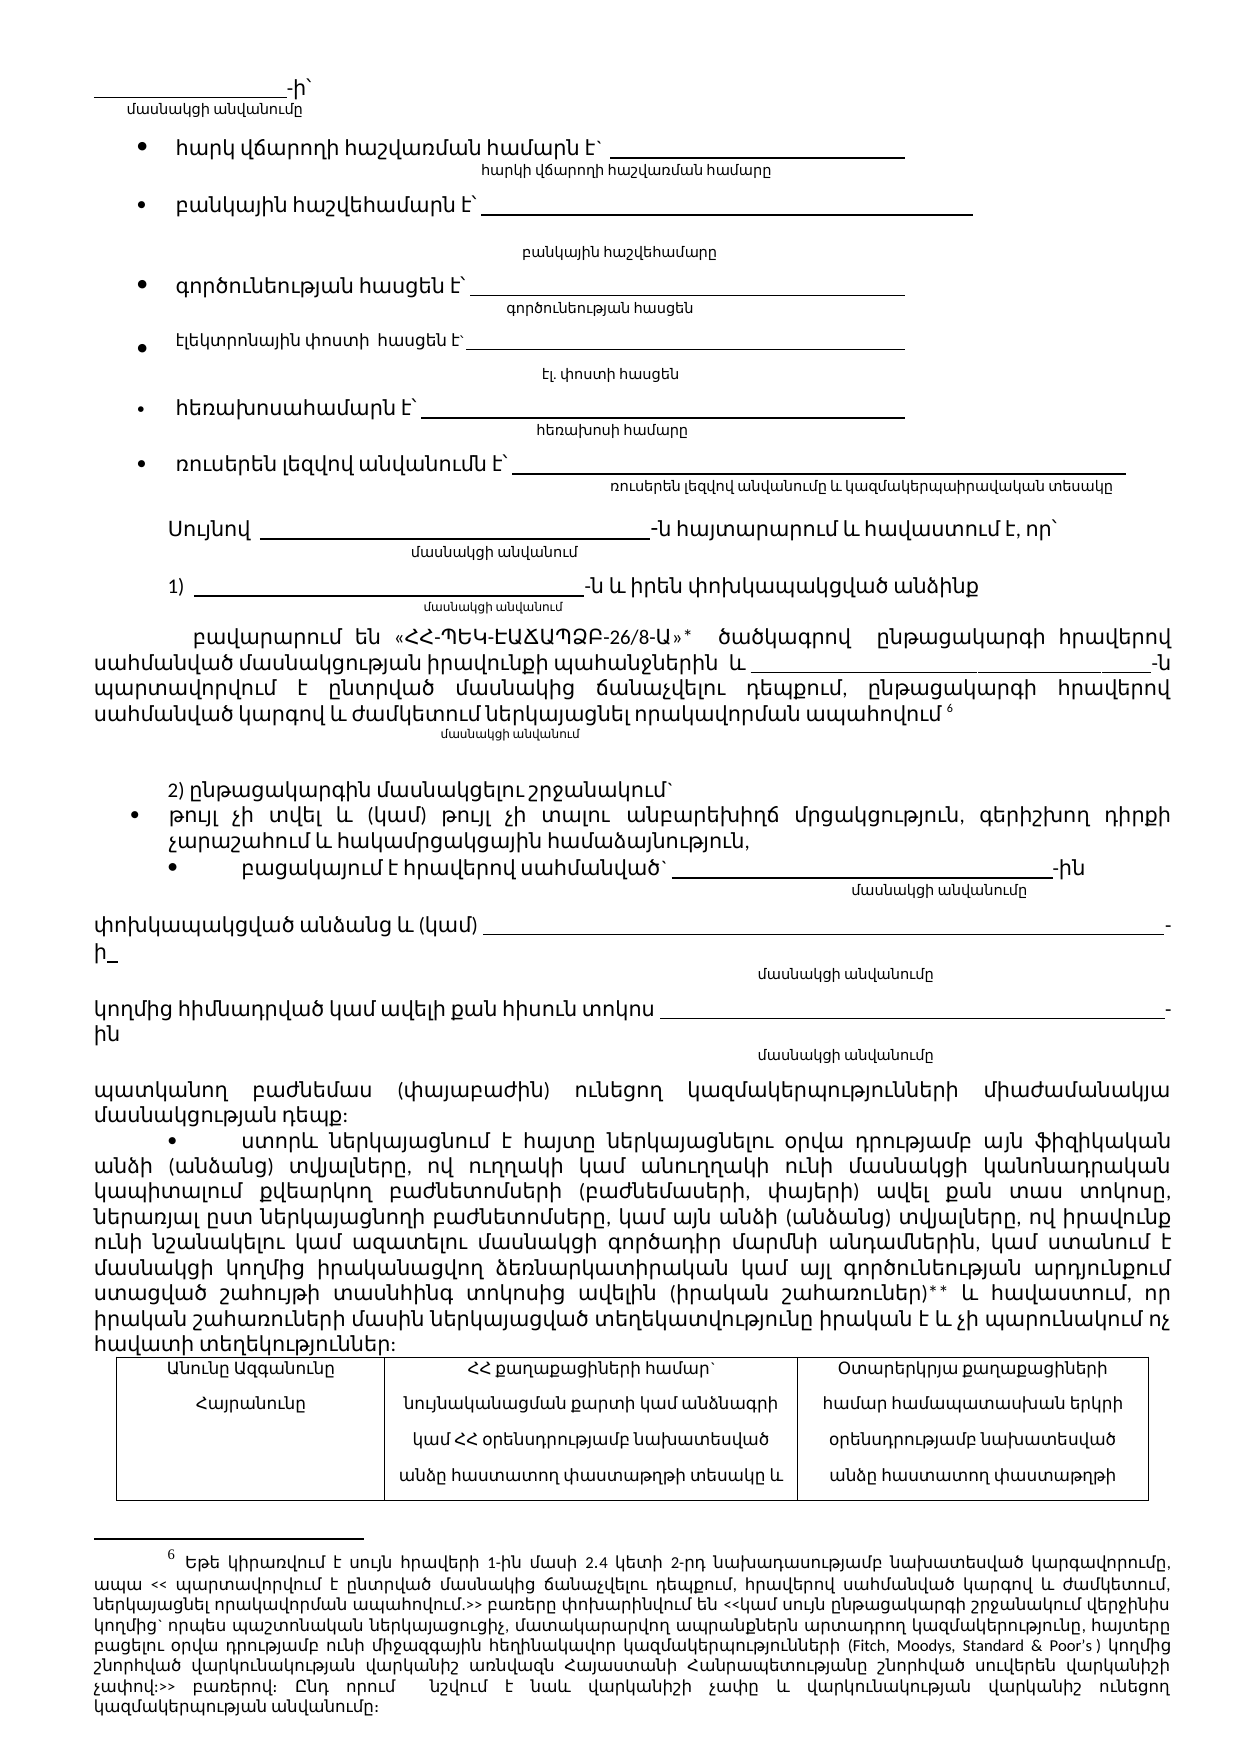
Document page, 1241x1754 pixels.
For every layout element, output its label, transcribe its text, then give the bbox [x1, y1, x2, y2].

text 1) -ն և իրեն փոխկապակցված անձինք [94, 574, 1171, 599]
text 2) ընթացակարգին մասնակցելու շրջանակում` [94, 777, 1171, 802]
text ռուսերեն լեզվով անվանումը և կազմակերպաիրավական տեսակը [536, 477, 1171, 507]
list թույլ չի տվել և (կամ) թույլ չի տալու անբարեխիղճ մրցակցություն, գերիշխող դիրքի չարաշահում և հակամրցակցային համաձայնություն, [131, 802, 1171, 853]
text -ի՝ [94, 75, 1171, 100]
text փոխկապակցված անձանց և (կամ) -ի [94, 912, 1171, 965]
list հեռախոսահամարն է՝ [138, 396, 1171, 421]
text գործունեության հասցեն [94, 299, 1171, 329]
text պատկանող բաժնեմաս (փայաբաժին) ունեցող կազմակերպությունների միաժամանակյա մասնակցության դեպք: [94, 1077, 1171, 1128]
list ռուսերեն լեզվով անվանումն է՝ [138, 452, 1171, 477]
text մասնակցի անվանումը [94, 100, 1171, 131]
text մասնակցի անվանումը [94, 1047, 1171, 1077]
text մասնակցի անվանում [94, 543, 1171, 574]
text մասնակցի անվանում [94, 599, 1171, 624]
text հեռախոսի համարը [462, 421, 1171, 452]
text կողմից հիմնադրված կամ ավելի քան հիսուն տոկոս -ին [94, 996, 1171, 1047]
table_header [117, 1358, 384, 1500]
text բանկային հաշվեհամարը [94, 243, 1171, 273]
list ստորև ներկայացնում է հայտը ներկայացնելու օրվա դրությամբ այն ֆիզիկական անձի (անձանց) տվյալները, ով ուղղակի կամ անուղղակի ունի մասնակցի կանոնադրական կապիտալում քվեարկող բաժնետոմսերի (բաժնեմասերի, փայերի) ավել քան տաս տոկոսը, ներառյալ ըստ ներկայացնողի բաժնետոմսերը, կամ այն անձի (անձանց) տվյալները, ով իրավունք ունի նշանակելու կամ ազատելու մասնակցի գործադիր մարմնի անդամներին, կամ ստանում է մասնակցի կողմից իրականացվող ձեռնարկատիրական կամ այլ գործունեության արդյունքում ստացված շահույթի տասնհինգ տոկոսից ավելին (իրական շահառուներ)** և հավաստում, որ իրական շահառուների մասին ներկայացված տեղեկատվությունը իրական է և չի պարունակում ոչ հավատի տեղեկություններ: [94, 1128, 1171, 1357]
text էլ. փոստի հասցեն [94, 365, 1171, 396]
text մասնակցի անվանումը [94, 965, 1171, 996]
text Սույնով -ն հայտարարում և հավաստում է, որ՝ [94, 513, 1171, 543]
list գործունեության հասցեն է՝ [138, 273, 1171, 299]
text բավարարում են «ՀՀ-ՊԵԿ-ԷԱՃԱՊՁԲ-26/8-Ա»* ծածկագրով ընթացակարգի հրավերով սահմանված մասնակցության իրավունքի պահանջներին և -ն պարտավորվում է ընտրված մասնակից ճանաչվելու դեպքում, ընթացակարգի հրավերով սահմանված կարգով և ժամկետում ներկայացնել որակավորման ապահովում [94, 624, 1171, 726]
text մասնակցի անվանում [94, 726, 1171, 752]
text հարկի վճարողի հաշվառման համարը [94, 161, 1171, 192]
list բանկային հաշվեհամարն է՝ [138, 192, 1171, 243]
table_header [798, 1358, 1148, 1500]
list բացակայում է հրավերով սահմանված` -ին [94, 853, 1171, 881]
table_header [385, 1358, 797, 1500]
list հարկ վճարողի հաշվառման համարն է` [138, 131, 1171, 161]
text մասնակցի անվանումը [94, 881, 1171, 912]
list էլեկտրոնային փոստի հասցեն է՝ [138, 329, 1171, 365]
